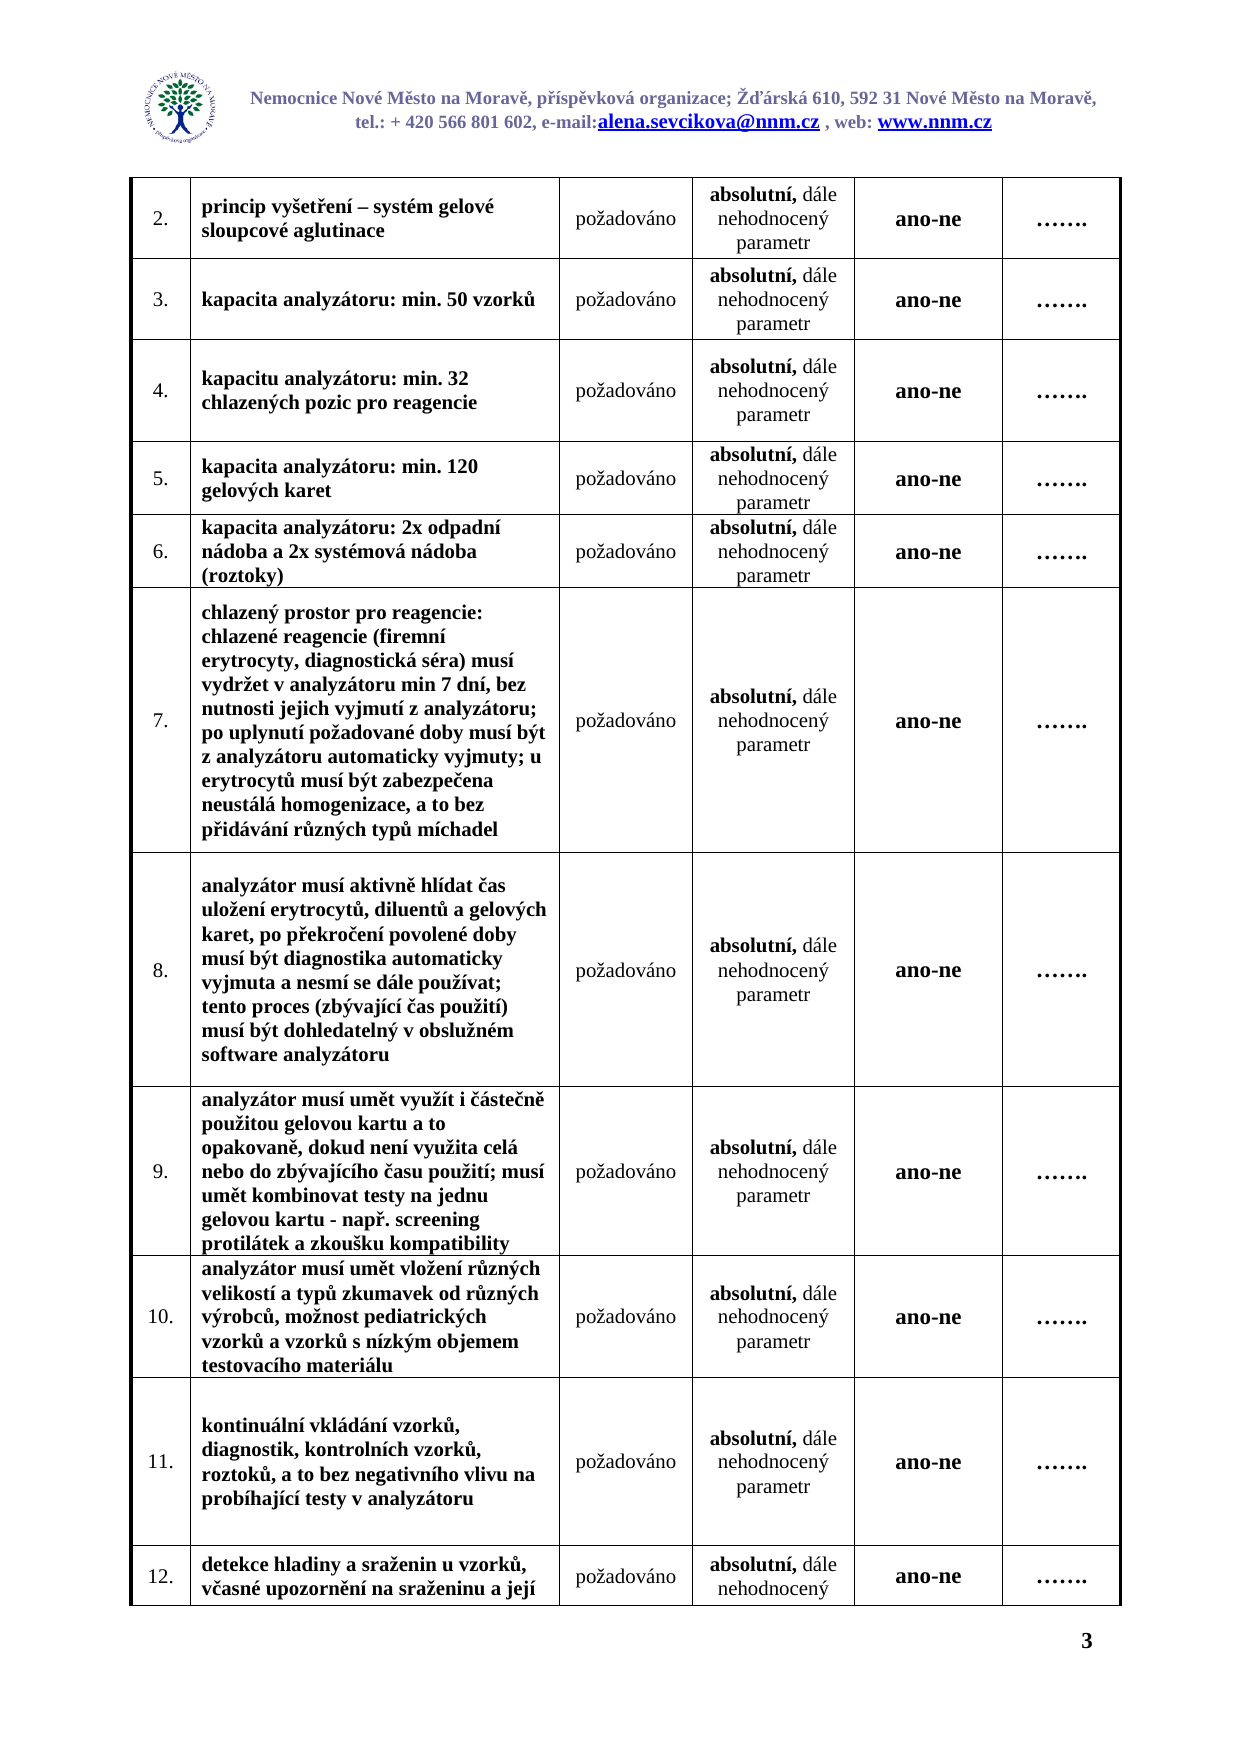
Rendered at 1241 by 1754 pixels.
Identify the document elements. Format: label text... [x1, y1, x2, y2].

table_cell požadováno [560, 1087, 692, 1255]
table_cell ……. [1003, 853, 1119, 1086]
table_cell absolutní, dále nehodnocený parametr [693, 1378, 854, 1545]
table_cell analyzátor musí aktivně hlídat čas uložení erytrocytů, diluentů a gelových karet, po překročení povolené doby musí být diagnostika automaticky vyjmuta a nesmí se dále používat; tento proces (zbývající čas použití) musí být dohledatelný v obslužném software analyzátoru [191, 853, 559, 1086]
table_cell ano-ne [855, 1256, 1002, 1377]
table_cell ano-ne [855, 1546, 1002, 1605]
table_cell 6. [133, 515, 190, 587]
table_cell požadováno [560, 1546, 692, 1605]
table_cell princip vyšetření – systém gelové sloupcové aglutinace [191, 178, 559, 258]
table_cell požadováno [560, 853, 692, 1086]
table_cell absolutní, dále nehodnocený parametr [693, 1256, 854, 1377]
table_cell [693, 178, 854, 258]
table_cell požadováno [560, 442, 692, 514]
table_cell kapacita analyzátoru: 2x odpadní nádoba a 2x systémová nádoba (roztoky) [191, 515, 559, 587]
table_cell požadováno [560, 178, 692, 258]
table_cell kontinuální vkládání vzorků, diagnostik, kontrolních vzorků, roztoků, a to bez negativního vlivu na probíhající testy v analyzátoru [191, 1378, 559, 1545]
table_cell 12. [133, 1546, 190, 1605]
table_cell požadováno [560, 1256, 692, 1377]
table_cell ……. [1003, 340, 1119, 441]
table_cell 7. [133, 588, 190, 852]
table_cell požadováno [560, 340, 692, 441]
table_cell absolutní, dále nehodnocený parametr [693, 515, 854, 587]
table_cell ano-ne [855, 853, 1002, 1086]
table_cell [693, 1546, 854, 1605]
table_cell ……. [1003, 515, 1119, 587]
table_cell ……. [1003, 178, 1119, 258]
table_cell absolutní, dále nehodnocený parametr [693, 588, 854, 852]
table_cell ano-ne [855, 515, 1002, 587]
table_cell kapacitu analyzátoru: min. 32 chlazených pozic pro reagencie [191, 340, 559, 441]
table_cell ano-ne [855, 259, 1002, 339]
table_cell 9. [133, 1087, 190, 1255]
table_cell požadováno [560, 588, 692, 852]
table_cell 11. [133, 1378, 190, 1545]
table_cell požadováno [560, 1378, 692, 1545]
table_cell absolutní, dále nehodnocený parametr [693, 1087, 854, 1255]
table_cell ……. [1003, 1546, 1119, 1605]
table_cell absolutní, dále nehodnocený parametr [693, 853, 854, 1086]
table_cell ……. [1003, 1087, 1119, 1255]
table_cell analyzátor musí umět vložení různých velikostí a typů zkumavek od různých výrobců, možnost pediatrických vzorků a vzorků s nízkým objemem testovacího materiálu [191, 1256, 559, 1377]
table_cell absolutní, dále nehodnocený parametr [693, 442, 854, 514]
table_cell ……. [1003, 588, 1119, 852]
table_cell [191, 1546, 559, 1605]
table_cell 2. [133, 178, 190, 258]
table_cell absolutní, dále nehodnocený parametr [693, 340, 854, 441]
table_cell chlazený prostor pro reagencie: chlazené reagencie (firemní erytrocyty, diagnostická séra) musí vydržet v analyzátoru min 7 dní, bez nutnosti jejich vyjmutí z analyzátoru; po uplynutí požadované doby musí být z analyzátoru automaticky vyjmuty; u erytrocytů musí být zabezpečena neustálá homogenizace, a to bez přidávání různých typů míchadel [191, 588, 559, 852]
table_cell 3. [133, 259, 190, 339]
table_cell požadováno [560, 259, 692, 339]
table_cell analyzátor musí umět využít i částečně použitou gelovou kartu a to opakovaně, dokud není využita celá nebo do zbývajícího času použití; musí umět kombinovat testy na jednu gelovou kartu - např. screening protilátek a zkoušku kompatibility [191, 1087, 559, 1255]
table_cell ano-ne [855, 442, 1002, 514]
table_cell ……. [1003, 259, 1119, 339]
table_cell ano-ne [855, 340, 1002, 441]
table_cell 4. [133, 340, 190, 441]
table_cell kapacita analyzátoru: min. 50 vzorků [191, 259, 559, 339]
table_cell ano-ne [855, 1378, 1002, 1545]
table_cell ……. [1003, 1256, 1119, 1377]
table_cell absolutní, dále nehodnocený parametr [693, 259, 854, 339]
table_cell ano-ne [855, 588, 1002, 852]
table_cell ……. [1003, 442, 1119, 514]
table_cell ……. [1003, 1378, 1119, 1545]
table_cell 5. [133, 442, 190, 514]
table_cell požadováno [560, 515, 692, 587]
table_cell ano-ne [855, 178, 1002, 258]
table_cell 8. [133, 853, 190, 1086]
table_cell 10. [133, 1256, 190, 1377]
table_cell ano-ne [855, 1087, 1002, 1255]
table_cell kapacita analyzátoru: min. 120 gelových karet [191, 442, 559, 514]
